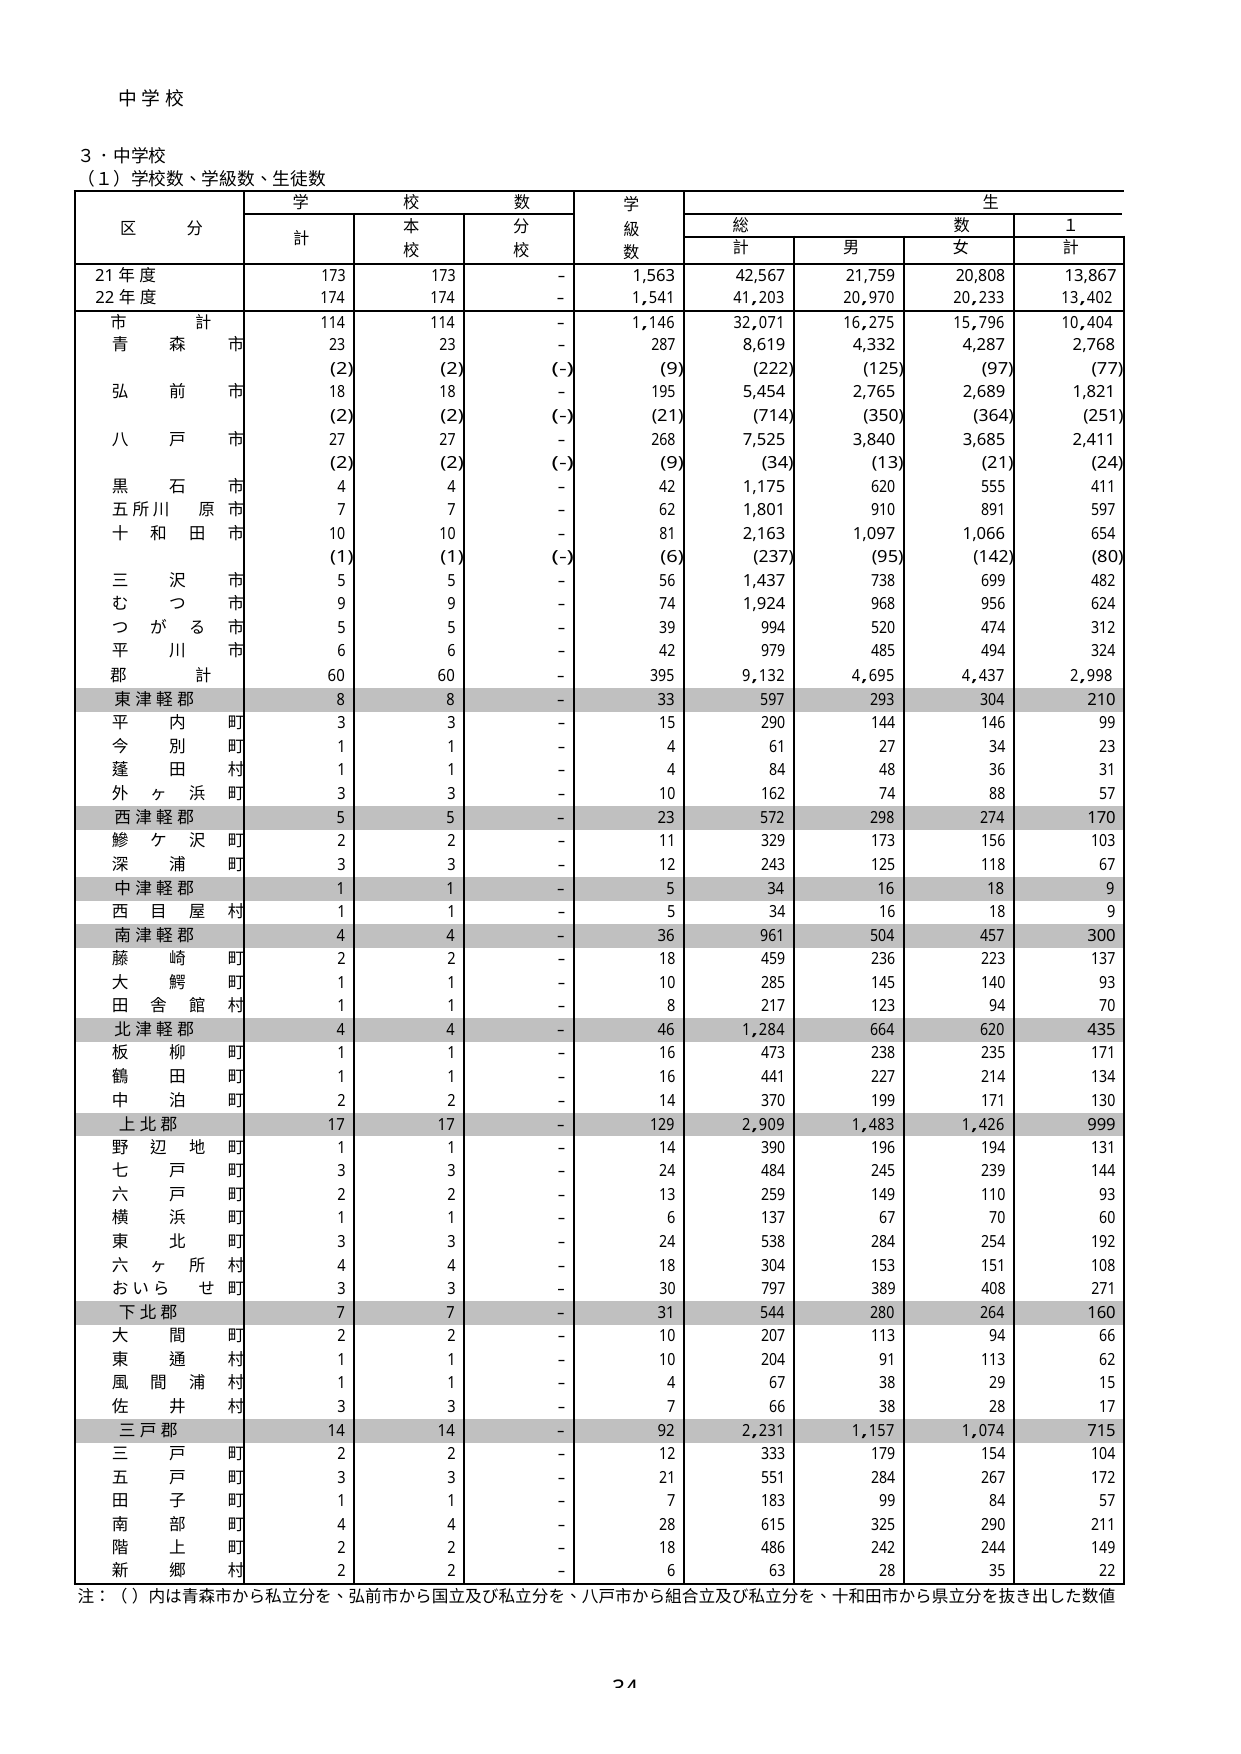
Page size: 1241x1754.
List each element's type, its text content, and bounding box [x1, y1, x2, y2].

text 中 学 校 [118, 86, 1240, 111]
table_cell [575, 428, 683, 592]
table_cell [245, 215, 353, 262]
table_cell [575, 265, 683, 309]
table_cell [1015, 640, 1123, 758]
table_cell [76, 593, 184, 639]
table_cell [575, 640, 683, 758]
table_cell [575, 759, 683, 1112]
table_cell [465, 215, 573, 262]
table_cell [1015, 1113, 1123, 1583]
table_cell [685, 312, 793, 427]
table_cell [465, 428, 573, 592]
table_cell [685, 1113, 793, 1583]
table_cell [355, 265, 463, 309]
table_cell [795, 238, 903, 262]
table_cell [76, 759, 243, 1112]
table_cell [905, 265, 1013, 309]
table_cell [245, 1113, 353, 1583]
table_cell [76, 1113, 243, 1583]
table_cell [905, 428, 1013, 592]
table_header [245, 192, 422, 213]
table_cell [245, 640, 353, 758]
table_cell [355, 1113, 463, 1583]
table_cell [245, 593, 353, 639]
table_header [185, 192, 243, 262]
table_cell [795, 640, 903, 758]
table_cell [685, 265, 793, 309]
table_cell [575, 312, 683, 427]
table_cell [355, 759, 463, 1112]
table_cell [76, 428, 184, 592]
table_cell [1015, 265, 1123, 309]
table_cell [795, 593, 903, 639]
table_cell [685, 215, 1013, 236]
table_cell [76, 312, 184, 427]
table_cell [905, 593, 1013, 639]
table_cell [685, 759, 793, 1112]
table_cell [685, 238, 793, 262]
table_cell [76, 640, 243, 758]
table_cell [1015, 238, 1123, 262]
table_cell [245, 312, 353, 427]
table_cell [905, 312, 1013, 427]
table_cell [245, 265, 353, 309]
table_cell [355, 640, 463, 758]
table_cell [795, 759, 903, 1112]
text 注：（ ）内は青森市から私立分を、弘前市から国立及び私立分を、八戸市から組合立及び私立分を、十和田市から県立分を抜き出した数値 [77, 1585, 1240, 1607]
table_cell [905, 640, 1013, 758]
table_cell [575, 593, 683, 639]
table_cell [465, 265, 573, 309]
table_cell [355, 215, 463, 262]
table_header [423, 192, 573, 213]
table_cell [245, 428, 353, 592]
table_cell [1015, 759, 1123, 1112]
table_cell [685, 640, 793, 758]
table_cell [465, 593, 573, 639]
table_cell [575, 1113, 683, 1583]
text ３．中学校 [78, 145, 1240, 167]
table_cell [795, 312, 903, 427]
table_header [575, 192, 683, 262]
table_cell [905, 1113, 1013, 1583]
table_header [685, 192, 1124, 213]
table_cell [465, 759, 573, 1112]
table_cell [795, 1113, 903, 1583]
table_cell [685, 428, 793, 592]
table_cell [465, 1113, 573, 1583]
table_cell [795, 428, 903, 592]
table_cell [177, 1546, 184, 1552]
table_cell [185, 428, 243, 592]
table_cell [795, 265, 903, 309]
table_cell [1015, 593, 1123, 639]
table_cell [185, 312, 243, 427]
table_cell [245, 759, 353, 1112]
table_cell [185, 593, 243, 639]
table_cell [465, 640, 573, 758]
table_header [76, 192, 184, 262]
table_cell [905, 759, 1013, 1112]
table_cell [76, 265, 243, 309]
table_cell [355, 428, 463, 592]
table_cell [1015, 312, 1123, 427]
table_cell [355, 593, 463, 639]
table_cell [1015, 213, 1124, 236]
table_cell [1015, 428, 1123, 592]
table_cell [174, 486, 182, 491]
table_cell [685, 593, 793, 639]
text （１）学校数、学級数、生徒数 [78, 167, 1240, 190]
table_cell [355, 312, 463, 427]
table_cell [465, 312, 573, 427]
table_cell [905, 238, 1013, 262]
